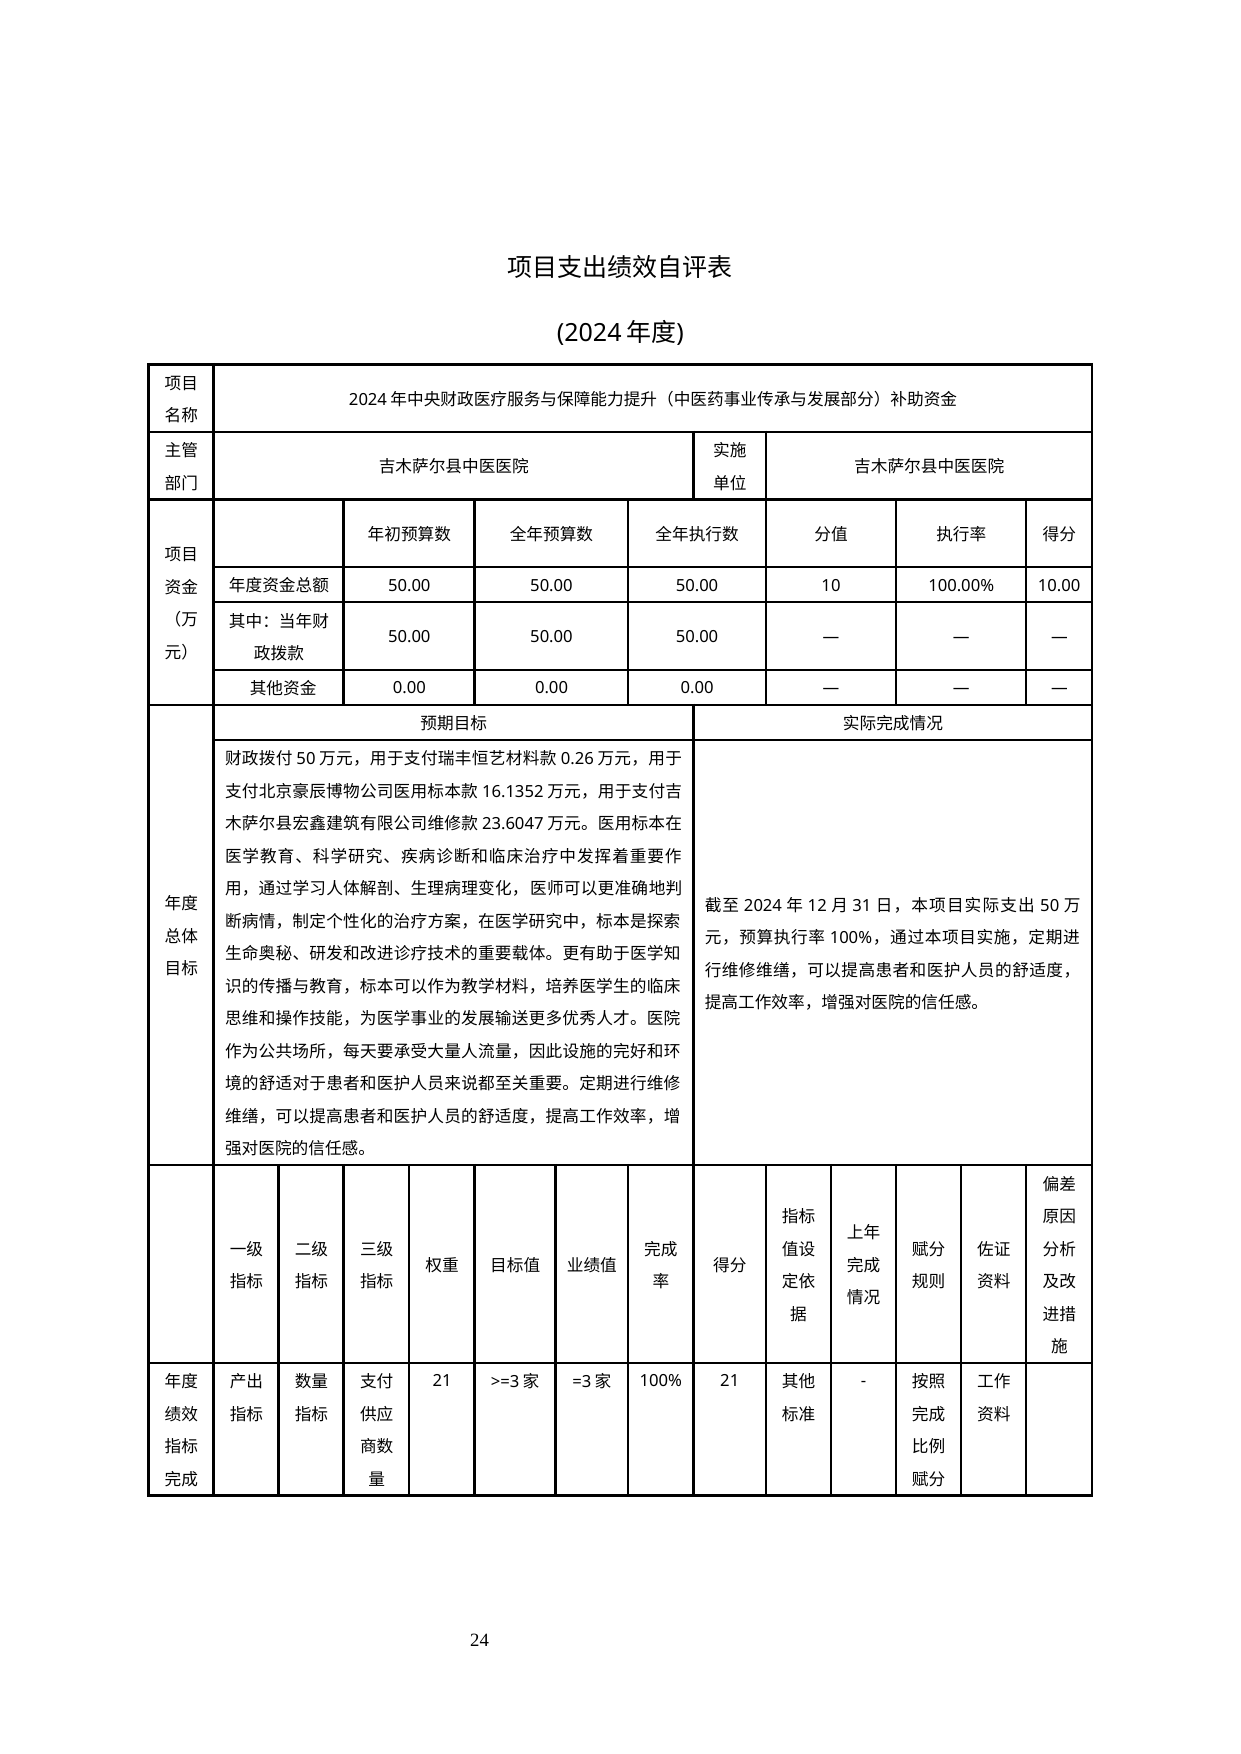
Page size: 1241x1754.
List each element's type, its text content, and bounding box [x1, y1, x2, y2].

table_cell 其他资金 [215, 671, 342, 703]
table_cell 0.00 [345, 671, 473, 703]
table_cell 实施单位 [695, 433, 765, 498]
table_cell 50.00 [476, 603, 627, 668]
table_cell — [767, 671, 895, 703]
table_cell 100% [629, 1364, 692, 1494]
table_cell 0.00 [629, 671, 765, 703]
table_cell 佐证资料 [962, 1166, 1025, 1361]
table_cell >=3家 [476, 1364, 554, 1494]
table_cell 21 [695, 1364, 765, 1494]
table_cell 21 [410, 1364, 473, 1494]
table_cell 工作资料 [962, 1364, 1025, 1494]
table_cell 截至2024年12月31日，本项目实际支出50万元，预算执行率100%，通过本项目实施，定期进行维修维缮，可以提高患者和医护人员的舒适度，提高工作效率，增强对医院的信任感。 [695, 741, 1091, 1164]
table_cell 目标值 [476, 1166, 554, 1361]
table_cell 50.00 [345, 568, 473, 601]
table_cell 三级指标 [345, 1166, 408, 1361]
table_cell 50.00 [476, 568, 627, 601]
table_cell — [1027, 603, 1091, 668]
table_cell 产出指标 [215, 1364, 277, 1494]
table_cell 财政拨付50万元，用于支付瑞丰恒艺材料款0.26万元，用于支付北京豪辰博物公司医用标本款16.1352万元，用于支付吉木萨尔县宏鑫建筑有限公司维修款23.6047万元。医用标本在医学教育、科学研究、疾病诊断和临床治疗中发挥着重要作用，通过学习人体解剖、生理病理变化，医师可以更准确地判断病情，制定个性化的治疗方案，在医学研究中，标本是探索生命奥秘、研发和改进诊疗技术的重要载体。更有助于医学知识的传播与教育，标本可以作为教学材料，培养医学生的临床思维和操作技能，为医学事业的发展输送更多优秀人才。医院作为公共场所，每天要承受大量人流量，因此设施的完好和环境的舒适对于患者和医护人员来说都至关重要。定期进行维修维缮，可以提高患者和医护人员的舒适度，提高工作效率，增强对医院的信任感。 [215, 741, 692, 1164]
table_cell 0.00 [476, 671, 627, 703]
table_cell 赋分规则 [897, 1166, 960, 1361]
table_cell 按照完成比例赋分 [897, 1364, 960, 1494]
table_cell 主管部门 [150, 433, 212, 498]
table_cell - [832, 1364, 895, 1494]
table_cell — [897, 671, 1025, 703]
table_cell 全年预算数 [476, 501, 627, 566]
table_cell 业绩值 [557, 1166, 627, 1361]
table_cell 10.00 [1027, 568, 1091, 601]
table_cell 年度绩效指标完成情况 [150, 1364, 212, 1494]
table_cell — [897, 603, 1025, 668]
table_cell 50.00 [629, 568, 765, 601]
table_cell 10 [767, 568, 895, 601]
table_cell 上年完成情况 [832, 1166, 895, 1361]
table_cell 指标值设定依据 [767, 1166, 830, 1361]
table_cell 年度总体目标 [150, 706, 212, 1164]
table_cell — [1027, 671, 1091, 703]
table_cell 吉木萨尔县中医医院 [767, 433, 1091, 498]
table_cell 执行率 [897, 501, 1025, 566]
table_cell [150, 1166, 212, 1361]
table_cell 支付供应商数量 [345, 1364, 408, 1494]
table_cell 项目资金（万元） [150, 501, 212, 703]
table_cell 得分 [695, 1166, 765, 1361]
table_cell 实际完成情况 [695, 706, 1091, 739]
table_cell 项目名称 [150, 366, 212, 431]
table_cell 50.00 [629, 603, 765, 668]
table_cell 50.00 [345, 603, 473, 668]
table_cell 吉木萨尔县中医医院 [215, 433, 692, 498]
table_cell — [767, 603, 895, 668]
table_cell 权重 [410, 1166, 473, 1361]
table_cell 完成率 [629, 1166, 692, 1361]
table_cell 数量指标 [280, 1364, 342, 1494]
table_cell 二级指标 [280, 1166, 342, 1361]
table_cell 年度资金总额 [215, 568, 342, 601]
table_cell 全年执行数 [629, 501, 765, 566]
table_cell 2024年中央财政医疗服务与保障能力提升（中医药事业传承与发展部分）补助资金 [215, 366, 1091, 431]
table_cell 其他标准 [767, 1364, 830, 1494]
table_cell 年初预算数 [345, 501, 473, 566]
table_cell 一级指标 [215, 1166, 277, 1361]
table_header 项目支出绩效自评表 [148, 233, 1092, 298]
table_cell 其中：当年财政拨款 [215, 603, 342, 668]
table_cell [215, 501, 342, 566]
table_cell =3家 [557, 1364, 627, 1494]
table_cell 预期目标 [215, 706, 692, 739]
table_cell 100.00% [897, 568, 1025, 601]
table_cell 得分 [1027, 501, 1091, 566]
table_cell [1027, 1364, 1091, 1494]
table_cell 偏差原因分析及改进措施 [1027, 1166, 1091, 1361]
table_cell 分值 [767, 501, 895, 566]
table_cell (2024年度) [148, 298, 1092, 363]
